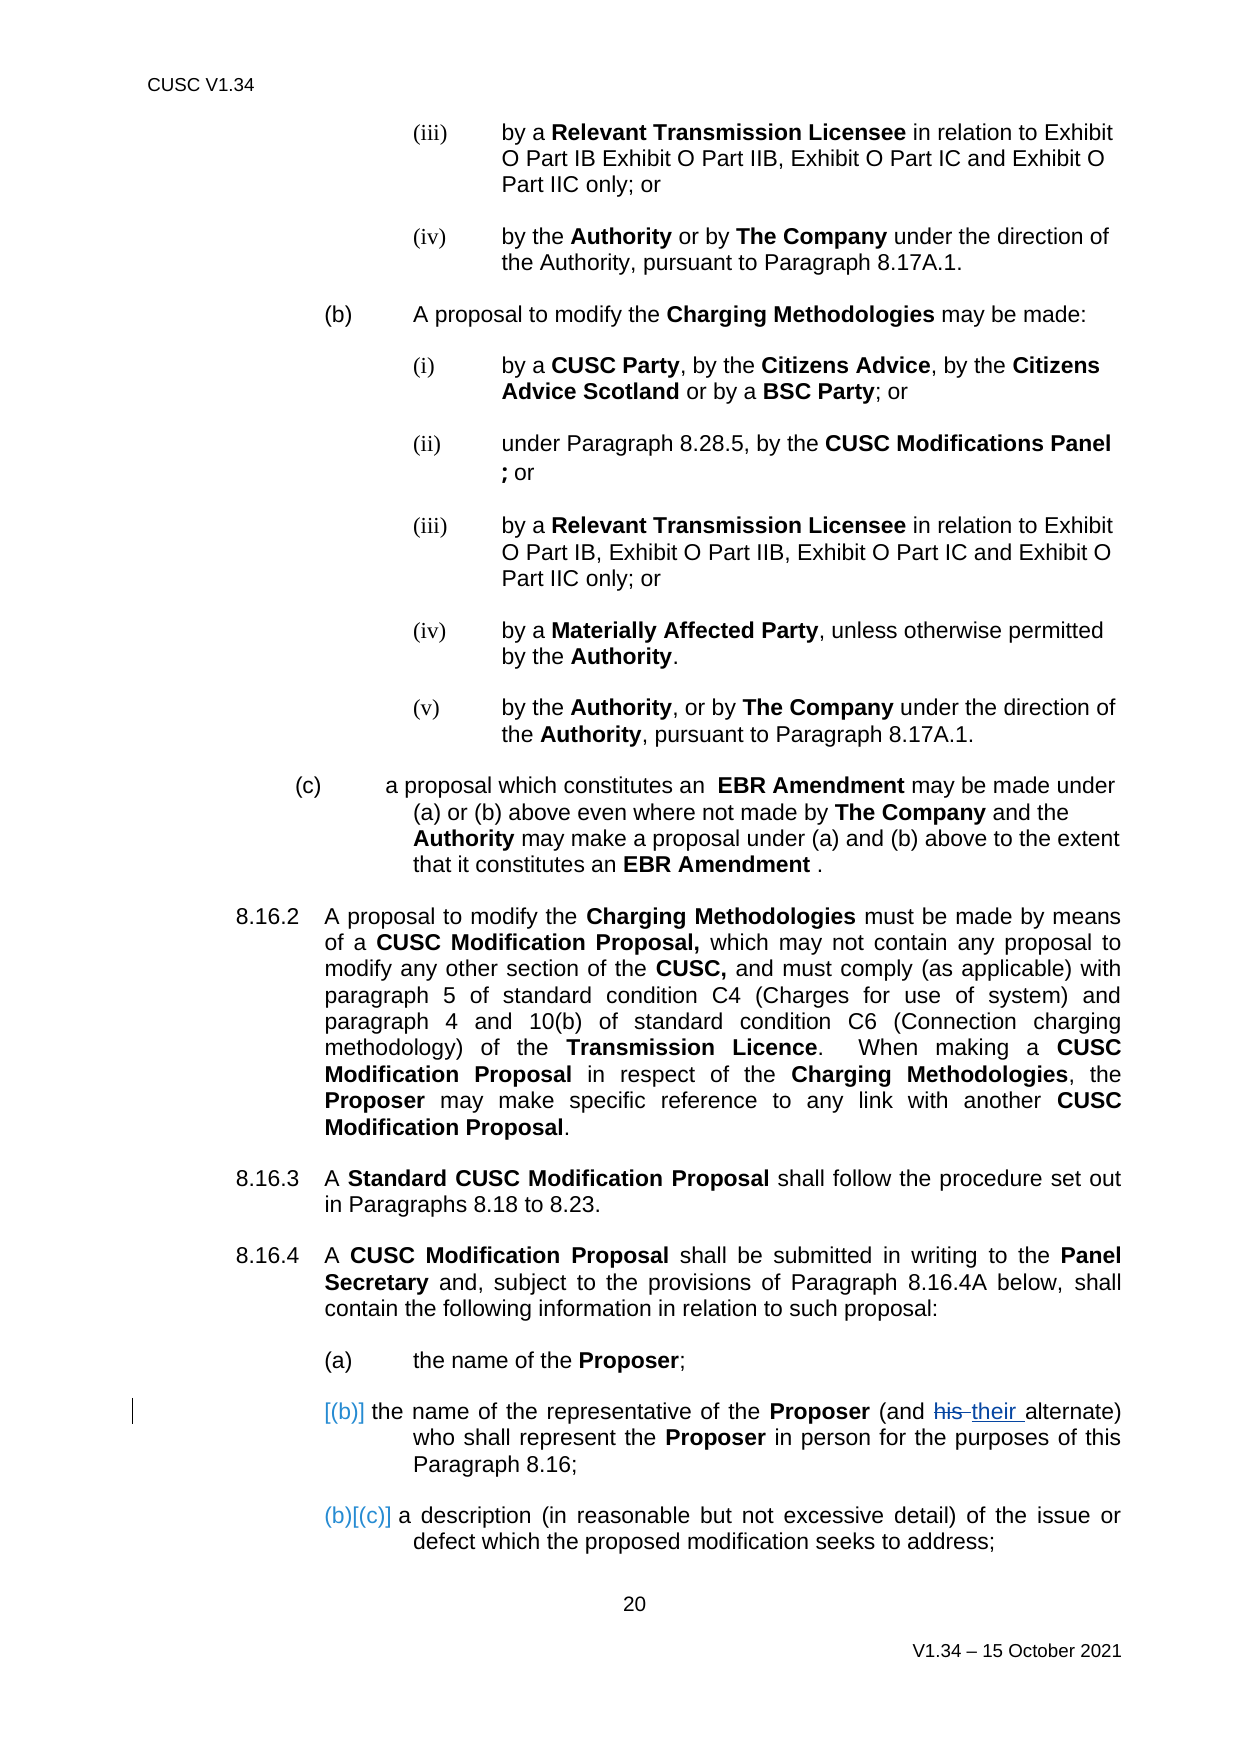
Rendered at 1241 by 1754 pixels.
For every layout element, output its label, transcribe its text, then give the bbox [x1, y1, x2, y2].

subtitle by a Relevant Transmission Licensee in relation to Exhibit O Part IB Exhibit O Part IIB, Exhibit O Part IC Exhibit O Part IIC only; or [413, 118, 1122, 198]
subtitle by a Relevant Transmission Licensee in relation to Exhibit O Part IB, Exhibit O Part IIB, Exhibit O Part IC and Exhibit O Part IIC only; or [413, 512, 1122, 592]
subtitle A CUSC Modification Proposal shall be submitted in writing to the Panel Secretary and, subject to the provisions of Paragraph 8.16.4A below, shall contain the following information in relation to such proposal: [236, 1242, 1122, 1322]
subtitle a description (in reasonable but not excessive detail) of the issue or defect which the proposed modification seeks to address; [324, 1502, 1122, 1555]
subtitle the name of the representative of the Proposer (and alternate) who shall represent the Proposer in person for the purposes of this Paragraph 8.16; [324, 1398, 1122, 1477]
subtitle A Standard CUSC Modification Proposal shall follow the procedure set out in Paragraphs 8.18 to 8.23. [236, 1165, 1122, 1217]
subtitle A proposal to modify the Charging Methodologies must be made by means of a CUSC Modification Proposal, which may not contain any proposal to modify any other section of the CUSC, and must comply (as applicable) with paragraph 5 of standard condition C4 (Charges for use of system) and paragraph 4 and 10(b) of standard condition C6 (Connection charging methodology) of the Transmission Licence. When making a CUSC Modification Proposal in respect of the Charging Methodologies, the Proposer may make specific reference to any link with another CUSC Modification Proposal. [236, 903, 1122, 1140]
subtitle A proposal to modify the Charging Methodologies may be made: [324, 301, 1122, 327]
subtitle by the Authority or by The Company under the direction of the Authority, pursuant to Paragraph 8.17A.1. [413, 223, 1122, 276]
subtitle by a CUSC Party, by the Citizens Advice, by the Citizens Advice or by a BSC Party; or [413, 352, 1122, 405]
subtitle by a Materially Affected Party, unless otherwise permitted by the Authority. [413, 617, 1122, 669]
subtitle by the Authority, or by The Company under the direction of the Authority, pursuant to Paragraph 8.17A.1. [413, 694, 1122, 747]
subtitle under Paragraph 8.28.5, by the CUSC Modifications Panel ; or [413, 430, 1122, 487]
subtitle (c) a proposal which constitutes an EBR Amendment may be made under (a) or (b) above even where not made by The Company and the Authority may make a proposal under (a) and (b) above to the extent that it constitutes an EBR Amendment . [295, 772, 1122, 878]
subtitle the name of the Proposer; [324, 1347, 1122, 1373]
